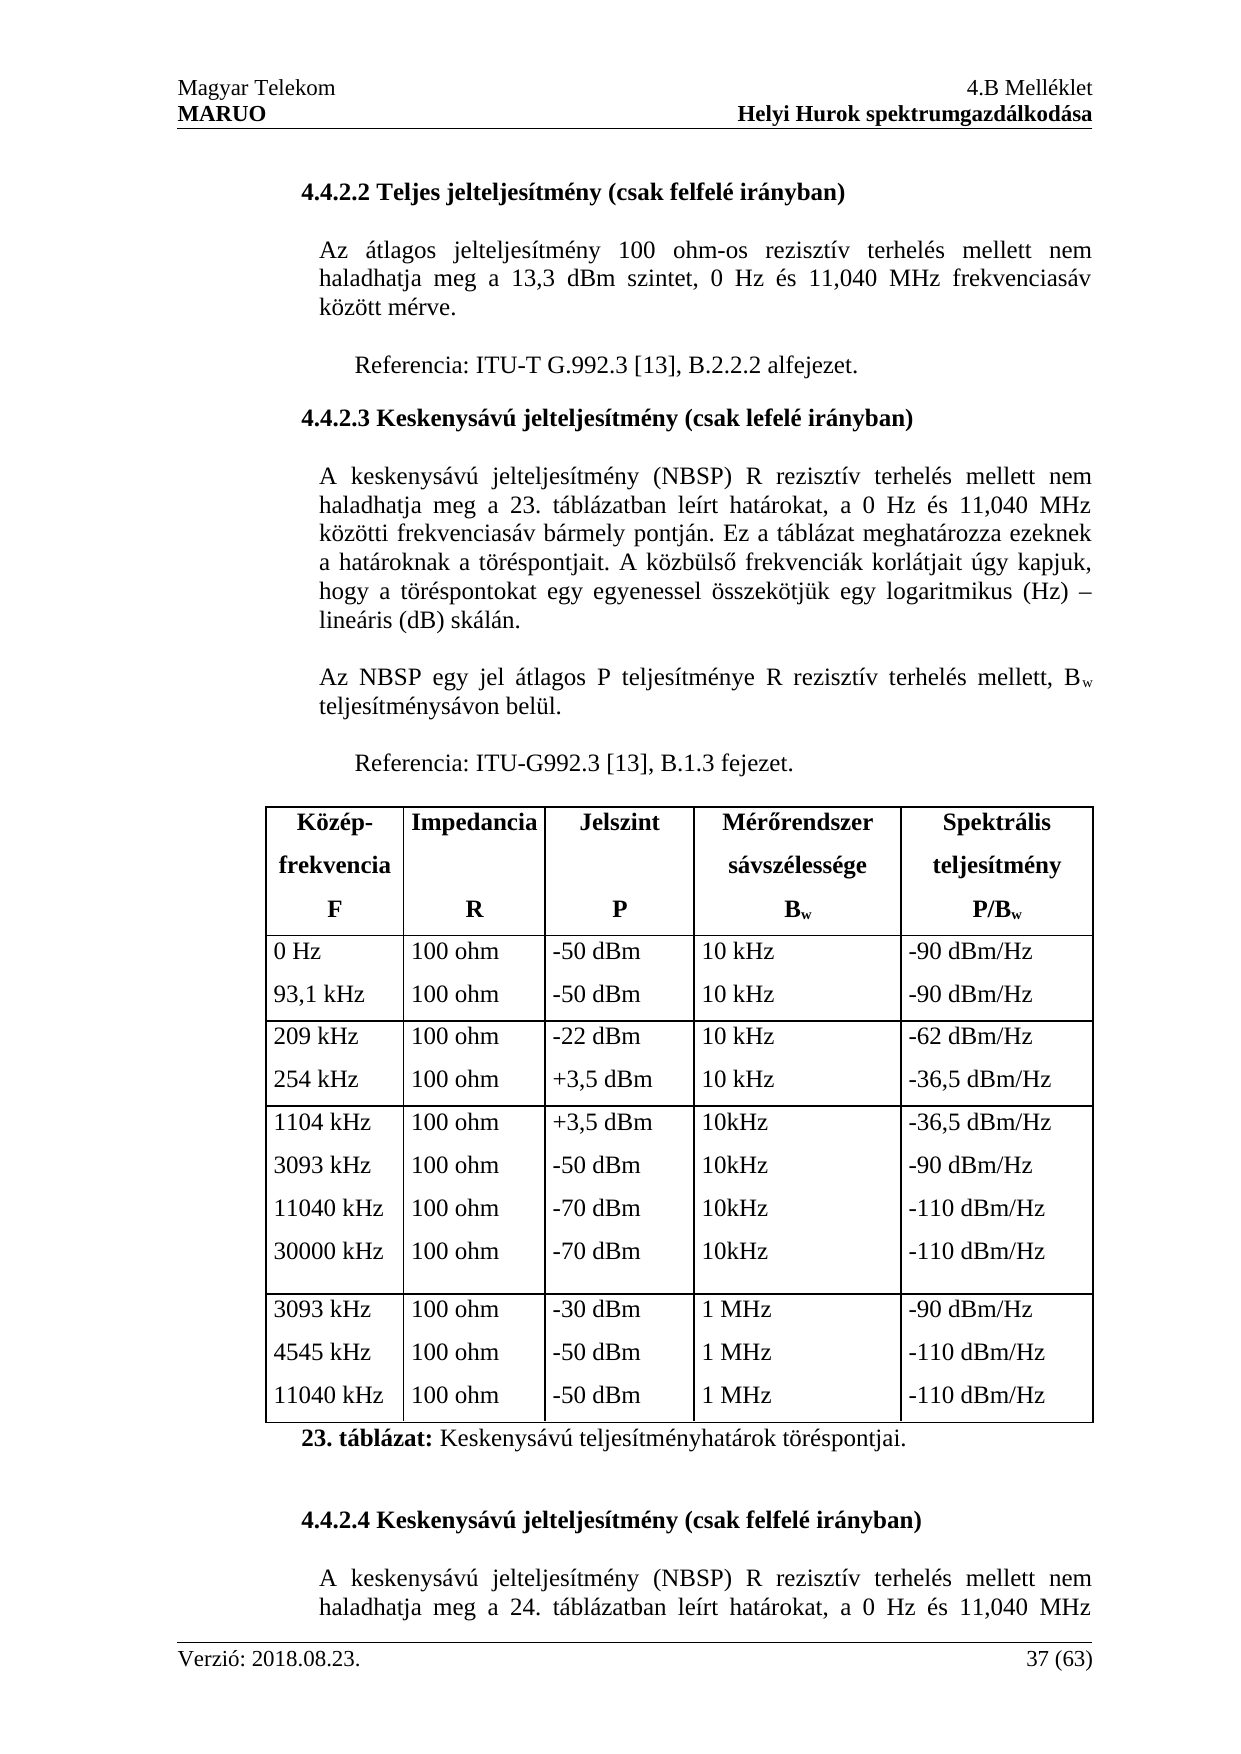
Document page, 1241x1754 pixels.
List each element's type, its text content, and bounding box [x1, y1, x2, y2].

table_cell 100 ohm 100 ohm 100 ohm [404, 1295, 544, 1421]
table_cell 0 Hz 93,1 kHz [267, 936, 403, 1020]
table_cell 3093 kHz 4545 kHz 11040 kHz [267, 1295, 403, 1421]
table_cell -36,5 dBm/Hz -90 dBm/Hz -110 dBm/Hz -110 dBm/Hz [902, 1107, 1092, 1293]
table_cell -90 dBm/Hz -110 dBm/Hz -110 dBm/Hz [902, 1295, 1092, 1421]
table_cell -50 dBm -50 dBm [546, 936, 693, 1020]
table_header Jelszint P [546, 808, 693, 934]
text Az NBSP egy jel átlagos P teljesítménye R rezisztív terhelés mellett, Bw teljesítménysávon belül. [301, 633, 1092, 720]
table_cell 1 MHz 1 MHz 1 MHz [695, 1295, 900, 1421]
table_cell -30 dBm -50 dBm -50 dBm [546, 1295, 693, 1421]
text Referencia: ITU-T G.992.3 [13], B.2.2.2 alfejezet. [337, 321, 1092, 378]
table_cell +3,5 dBm -50 dBm -70 dBm -70 dBm [546, 1107, 693, 1293]
table_cell 209 kHz 254 kHz [267, 1022, 403, 1105]
table_cell 100 ohm 100 ohm 100 ohm 100 ohm [404, 1107, 544, 1293]
table_header Közép- frekvencia F [267, 808, 403, 934]
table_cell 10 kHz 10 kHz [695, 1022, 900, 1105]
text Az átlagos jelteljesítmény 100 ohm-os rezisztív terhelés mellett nem haladhatja meg a 13,3 dBm szintet, 0 Hz és 11,040 MHz frekvenciasáv között mérve. [301, 206, 1092, 321]
table_header Spektrális teljesítmény P/Bw [902, 808, 1092, 934]
table_cell -22 dBm +3,5 dBm [546, 1022, 693, 1105]
text A keskenysávú jelteljesítmény (NBSP) R rezisztív terhelés mellett nem haladhatja meg a 23. táblázatban leírt határokat, a 0 Hz és 11,040 MHz közötti frekvenciasáv bármely pontján. Ez a táblázat meghatározza ezeknek a határoknak a töréspontjait. A közbülső frekvenciák korlátjait úgy kapjuk, hogy a töréspontokat egy egyenessel összekötjük egy logaritmikus (Hz) – lineáris (dB) skálán. [301, 432, 1092, 633]
table_cell 100 ohm 100 ohm [404, 1022, 544, 1105]
subtitle 4.4.2.2 Teljes jelteljesítmény (csak felfelé irányban) [301, 177, 1092, 206]
text 23. táblázat: Keskenysávú teljesítményhatárok töréspontjai. [301, 1423, 1092, 1452]
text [301, 1534, 1092, 1620]
table_cell 1104 kHz 3093 kHz 11040 kHz 30000 kHz [267, 1107, 403, 1293]
table_cell 100 ohm 100 ohm [404, 936, 544, 1020]
table_cell -62 dBm/Hz -36,5 dBm/Hz [902, 1022, 1092, 1105]
text Referencia: ITU-G992.3 [13], B.1.3 fejezet. [337, 720, 1092, 777]
table_cell 10 kHz 10 kHz [695, 936, 900, 1020]
table_cell -90 dBm/Hz -90 dBm/Hz [902, 936, 1092, 1020]
table_cell 10kHz 10kHz 10kHz 10kHz [695, 1107, 900, 1293]
subtitle 4.4.2.4 Keskenysávú jelteljesítmény (csak felfelé irányban) [301, 1505, 1092, 1534]
table_header Mérőrendszer sávszélessége Bw [695, 808, 900, 934]
table_header Impedancia R [404, 808, 544, 934]
subtitle 4.4.2.3 Keskenysávú jelteljesítmény (csak lefelé irányban) [301, 403, 1092, 432]
